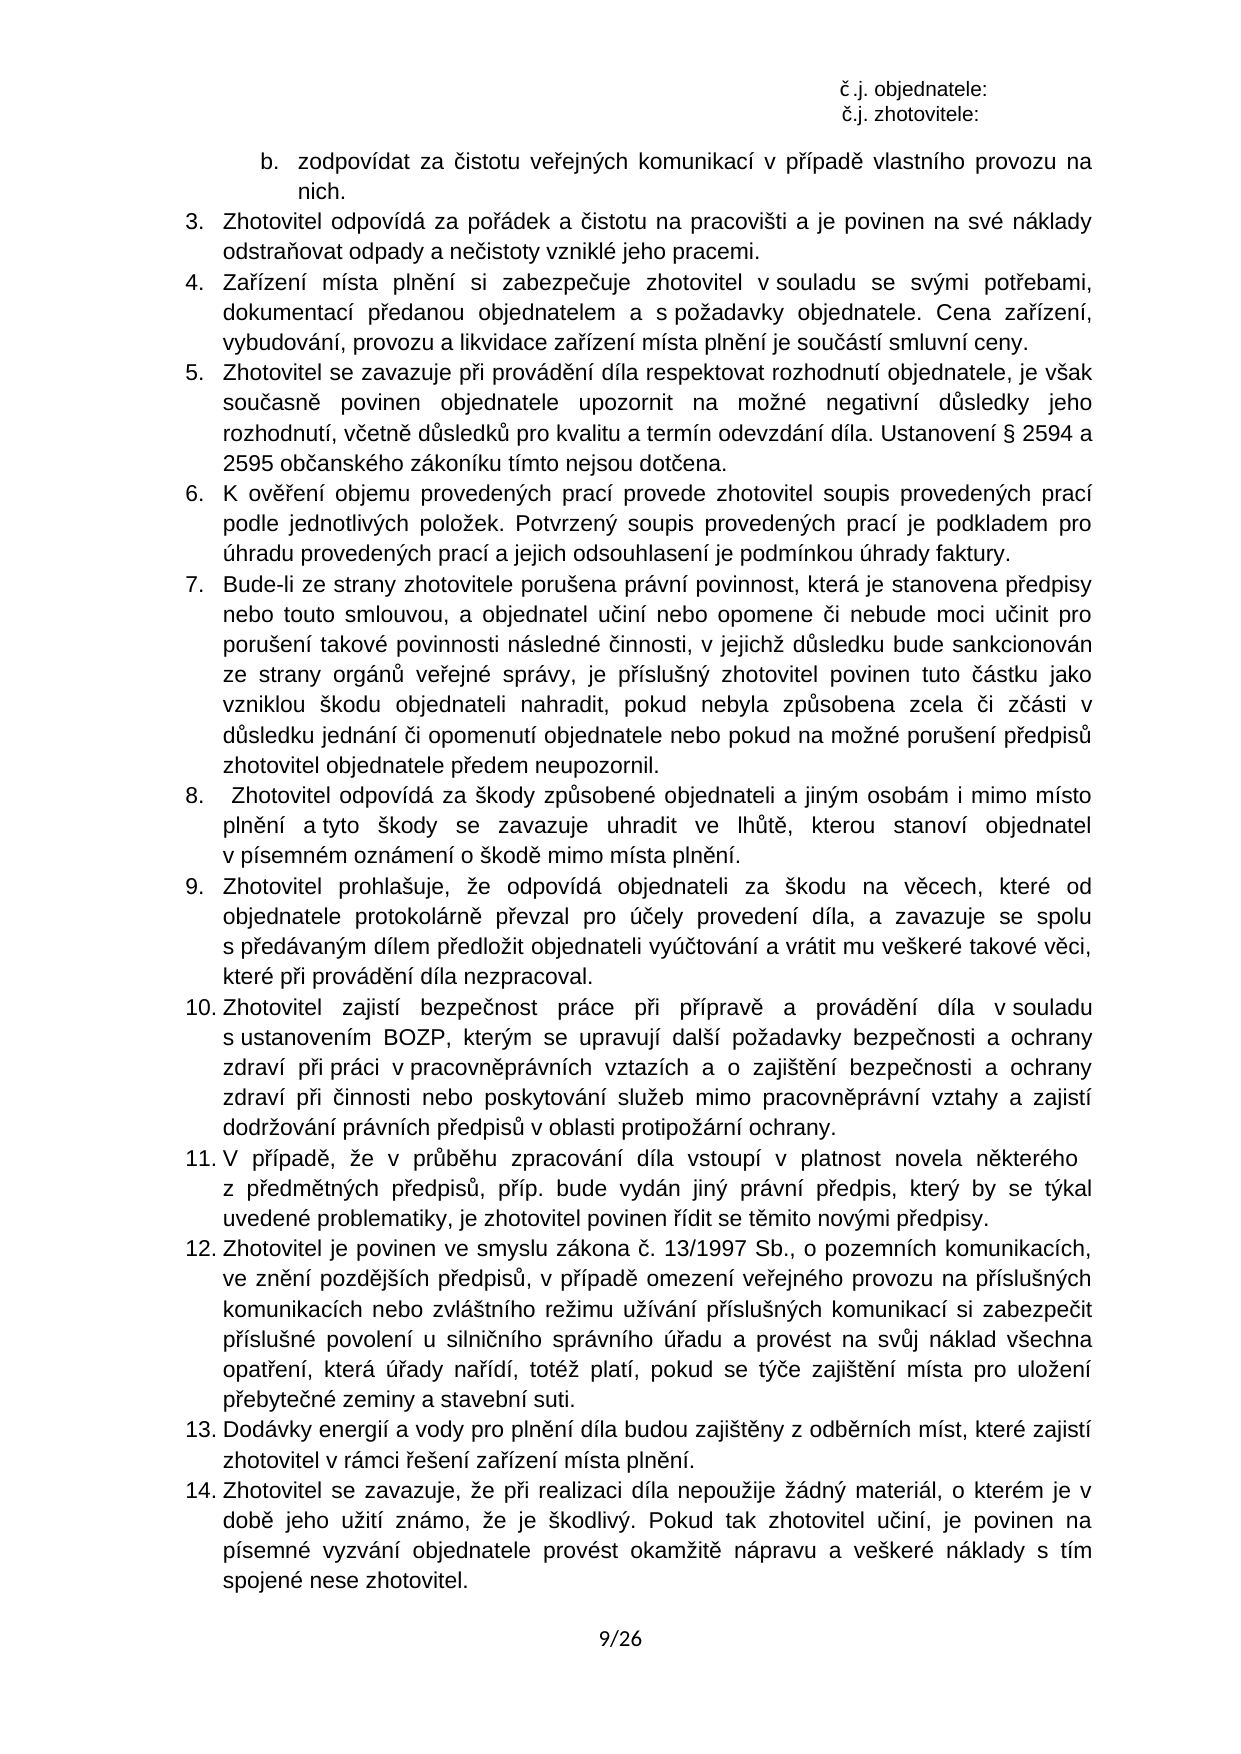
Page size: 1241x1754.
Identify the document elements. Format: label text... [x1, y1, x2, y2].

list Zařízení místa plnění si zabezpečuje zhotovitel v souladu se svými potřebami, dokumentací předanou objednatelem a s požadavky objednatele. Cena zařízení, vybudování, provozu a likvidace zařízení místa plnění je součástí smluvní ceny. [185, 268, 1093, 355]
list Zhotovitel odpovídá za škody způsobené objednateli a jiným osobám i mimo místo plnění a tyto škody se zavazuje uhradit ve lhůtě, kterou stanoví objednatel v písemném oznámení o škodě mimo místa plnění. [185, 782, 1093, 869]
list Zhotovitel se zavazuje při provádění díla respektovat rozhodnutí objednatele, je však současně povinen objednatele upozornit na možné negativní důsledky jeho rozhodnutí, včetně důsledků pro kvalitu a termín odevzdání díla. Ustanovení § 2594 a 2595 občanského zákoníku tímto nejsou dotčena. [185, 359, 1093, 476]
list V případě, že v průběhu zpracování díla vstoupí v platnost novela některého z předmětných předpisů, příp. bude vydán jiný právní předpis, který by se týkal uvedené problematiky, je zhotovitel povinen řídit se těmito novými předpisy. [185, 1144, 1093, 1231]
list Zhotovitel se zavazuje, že při realizaci díla nepoužije žádný materiál, o kterém je v době jeho užití známo, že je škodlivý. Pokud tak zhotovitel učiní, je povinen na písemné vyzvání objednatele provést okamžitě nápravu a veškeré náklady s tím spojené nese zhotovitel. [185, 1477, 1093, 1594]
list Zhotovitel je povinen ve smyslu zákona č. 13/1997 Sb., o pozemních komunikacích, ve znění pozdějších předpisů, v případě omezení veřejného provozu na příslušných komunikacích nebo zvláštního režimu užívání příslušných komunikací si zabezpečit příslušné povolení u silničního správního úřadu a provést na svůj náklad všechna opatření, která úřady nařídí, totéž platí, pokud se týče zajištění místa pro uložení přebytečné zeminy a stavební suti. [185, 1235, 1093, 1412]
list Bude-li ze strany zhotovitele porušena právní povinnost, která je stanovena předpisy nebo touto smlouvou, a objednatel učiní nebo opomene či nebude moci učinit pro porušení takové povinnosti následné činnosti, v jejichž důsledku bude sankcionován ze strany orgánů veřejné správy, je příslušný zhotovitel povinen tuto částku jako vzniklou škodu objednateli nahradit, pokud nebyla způsobena zcela či zčásti v důsledku jednání či opomenutí objednatele nebo pokud na možné porušení předpisů zhotovitel objednatele předem neupozornil. [185, 571, 1093, 778]
list zodpovídat za čistotu veřejných komunikací v případě vlastního provozu na nich. [260, 148, 1093, 204]
list Zhotovitel odpovídá za pořádek a čistotu na pracovišti a je povinen na své náklady odstraňovat odpady a nečistoty vzniklé jeho pracemi. [185, 208, 1093, 264]
list K ověření objemu provedených prací provede zhotovitel soupis provedených prací podle jednotlivých položek. Potvrzený soupis provedených prací je podkladem pro úhradu provedených prací a jejich odsouhlasení je podmínkou úhrady faktury. [185, 480, 1093, 567]
list Dodávky energií a vody pro plnění díla budou zajištěny z odběrních míst, které zajistí zhotovitel v rámci řešení zařízení místa plnění. [185, 1416, 1093, 1473]
list Zhotovitel zajistí bezpečnost práce při přípravě a provádění díla v souladu s ustanovením BOZP, kterým se upravují další požadavky bezpečnosti a ochrany zdraví při práci v pracovněprávních vztazích a o zajištění bezpečnosti a ochrany zdraví při činnosti nebo poskytování služeb mimo pracovněprávní vztahy a zajistí dodržování právních předpisů v oblasti protipožární ochrany. [185, 993, 1093, 1141]
list Zhotovitel prohlašuje, že odpovídá objednateli za škodu na věcech, které od objednatele protokolárně převzal pro účely provedení díla, a zavazuje se spolu s předávaným dílem předložit objednateli vyúčtování a vrátit mu veškeré takové věci, které při provádění díla nezpracoval. [185, 873, 1093, 989]
